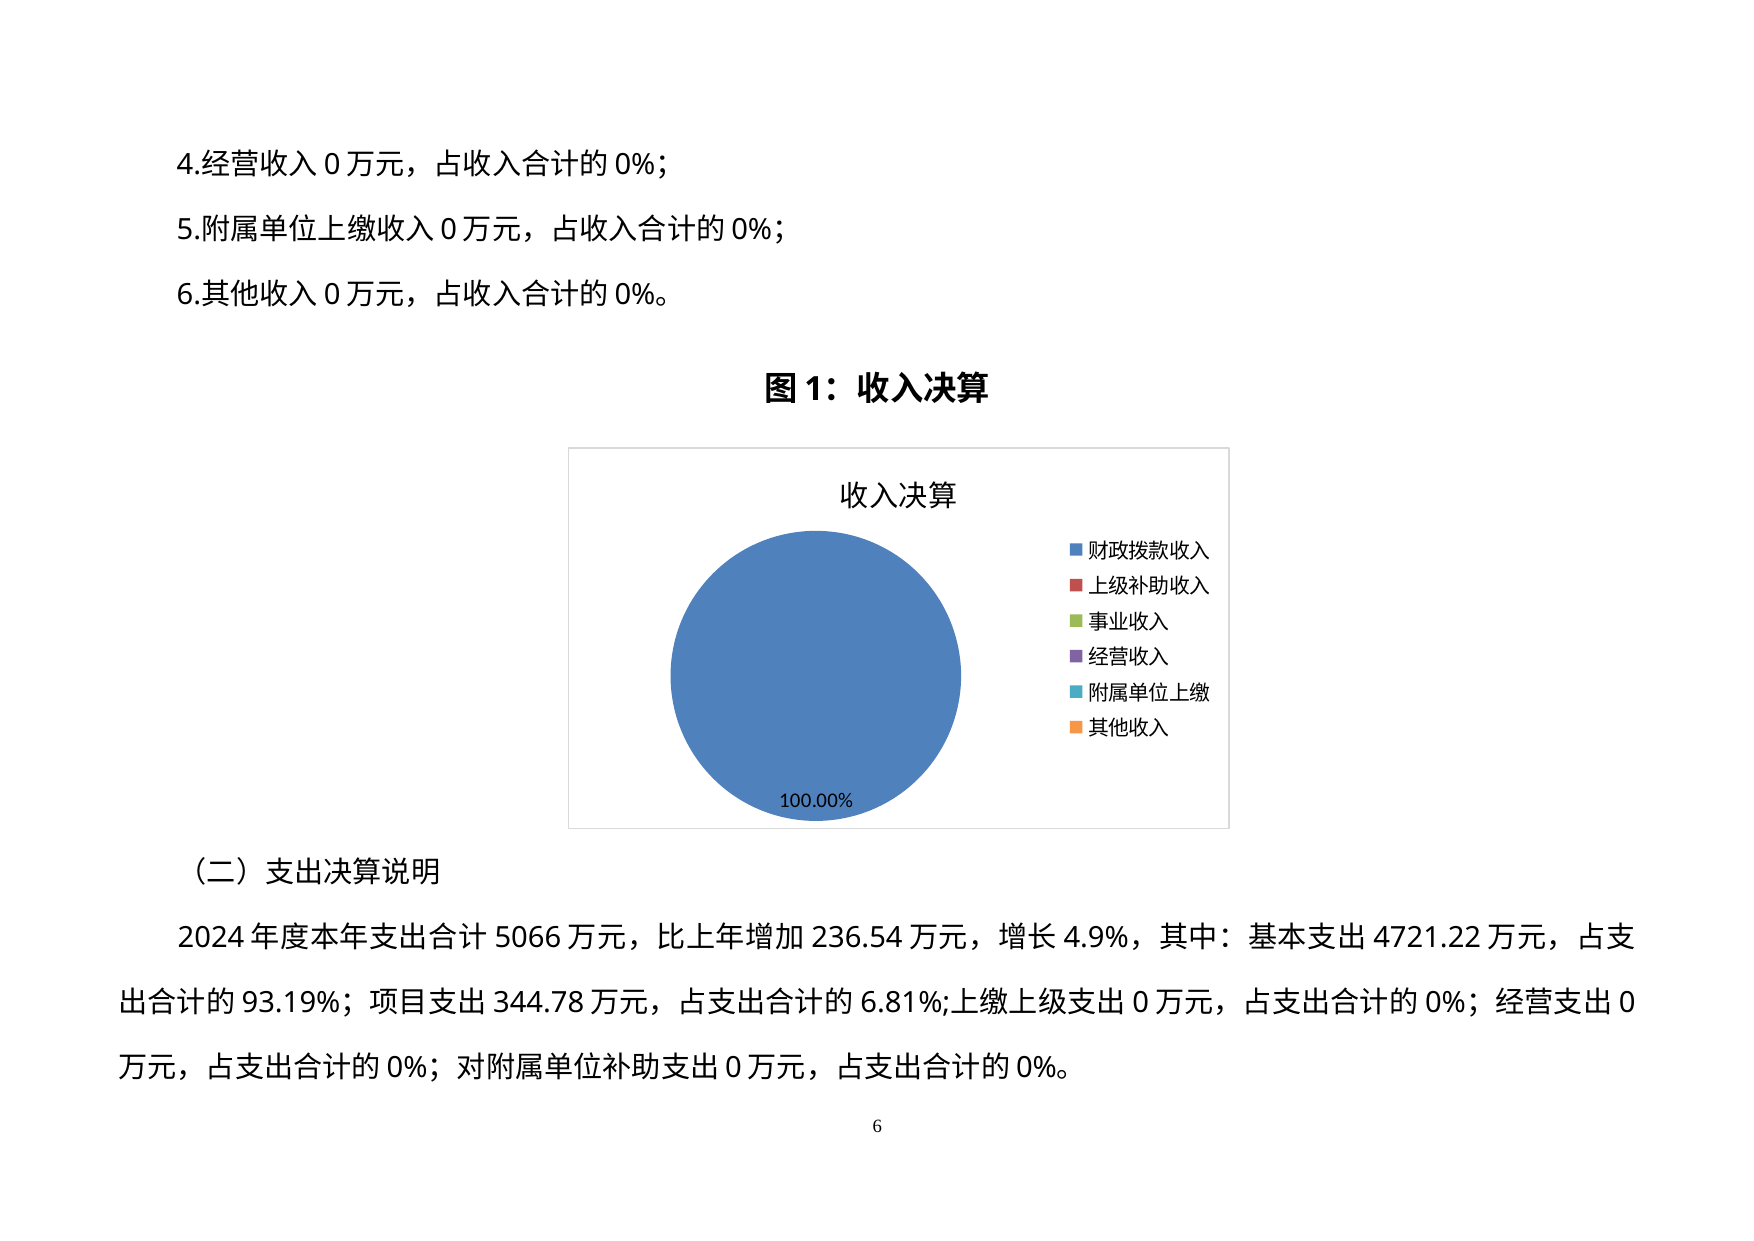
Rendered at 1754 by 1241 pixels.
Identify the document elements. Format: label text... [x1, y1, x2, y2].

text 6.其他收入0万元，占收入合计的0%。 [118, 259, 1636, 324]
subtitle 图1：收入决算 [118, 353, 1636, 418]
text 4.经营收入0万元，占收入合计的0%； [118, 129, 1636, 194]
text 5.附属单位上缴收入0万元，占收入合计的0%； [118, 194, 1636, 259]
text （二）支出决算说明 [118, 837, 1636, 902]
text 2024年度本年支出合计5066万元，比上年增加236.54万元，增长4.9%，其中：基本支出4721.22万元，占支出合计的93.19%；项目支出344.78万元，占支出合计的6.81%;上缴上级支出0万元，占支出合计的0%；经营支出0万元，占支出合计的0%；对附属单位补助支出0万元，占支出合计的0%。 [118, 902, 1636, 1097]
